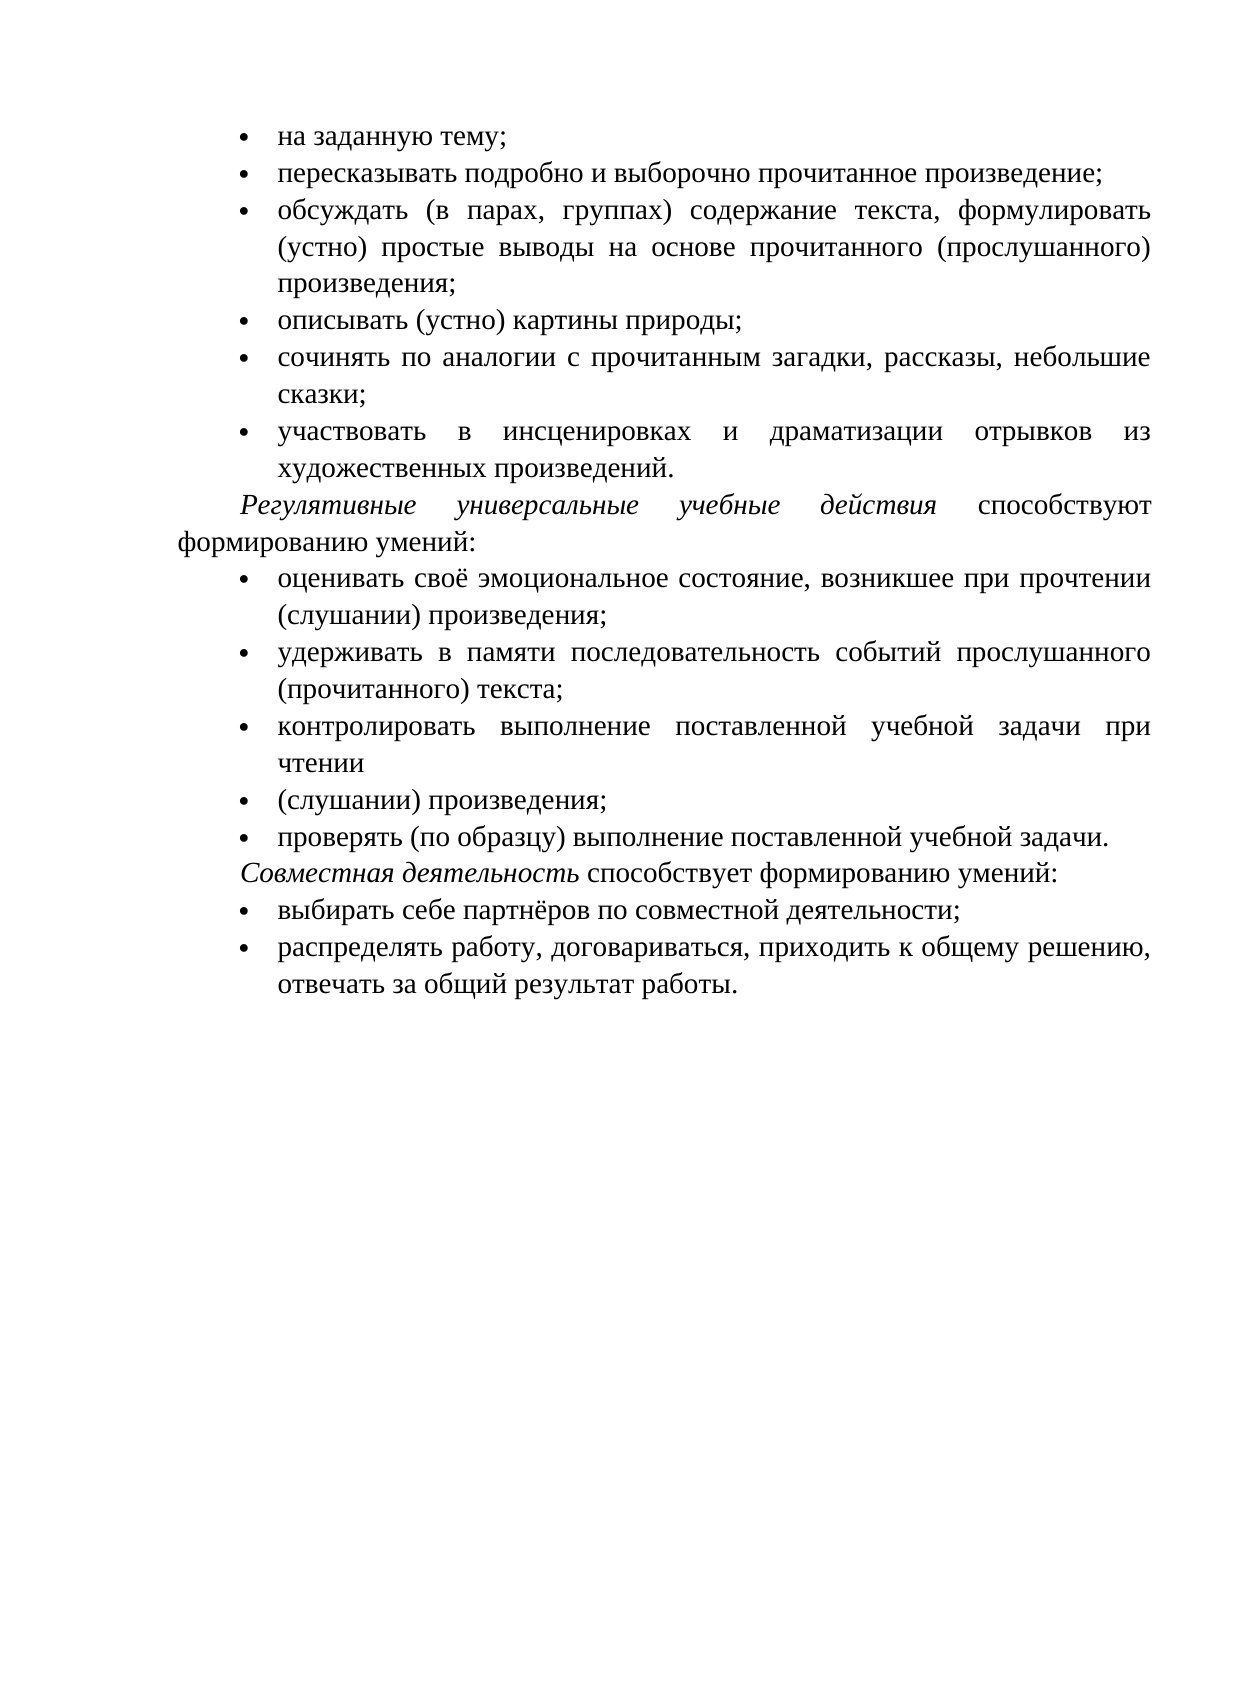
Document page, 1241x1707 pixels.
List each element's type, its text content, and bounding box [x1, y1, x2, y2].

list оценивать своё эмоциональное состояние, возникшее при прочтении (слушании) произведения; [240, 561, 1152, 631]
list сочинять по аналогии с прочитанным загадки, рассказы, небольшие сказки; [240, 339, 1152, 410]
list пересказывать подробно и выборочно прочитанное произведение; [240, 155, 1152, 188]
list описывать (устно) картины природы; [240, 302, 1152, 336]
text Регулятивные универсальные учебные действия способствуют формированию умений: [177, 487, 1152, 557]
text Совместная деятельность способствует формированию умений: [177, 856, 1152, 889]
list распределять работу, договариваться, приходить к общему решению, отвечать за общий результат работы. [240, 929, 1152, 1000]
list обсуждать (в парах, группах) содержание текста, формулировать (устно) простые выводы на основе прочитанного (прослушанного) произведения; [240, 192, 1152, 299]
list проверять (по образцу) выполнение поставленной учебной задачи. [240, 819, 1152, 852]
list контролировать выполнение поставленной учебной задачи при чтении [240, 708, 1152, 778]
list (слушании) произведения; [240, 782, 1152, 815]
list на заданную тему; [240, 118, 1152, 152]
list участвовать в инсценировках и драматизации отрывков из художественных произведений. [240, 413, 1152, 483]
list выбирать себе партнёров по совместной деятельности; [240, 892, 1152, 926]
list удерживать в памяти последовательность событий прослушанного (прочитанного) текста; [240, 634, 1152, 705]
